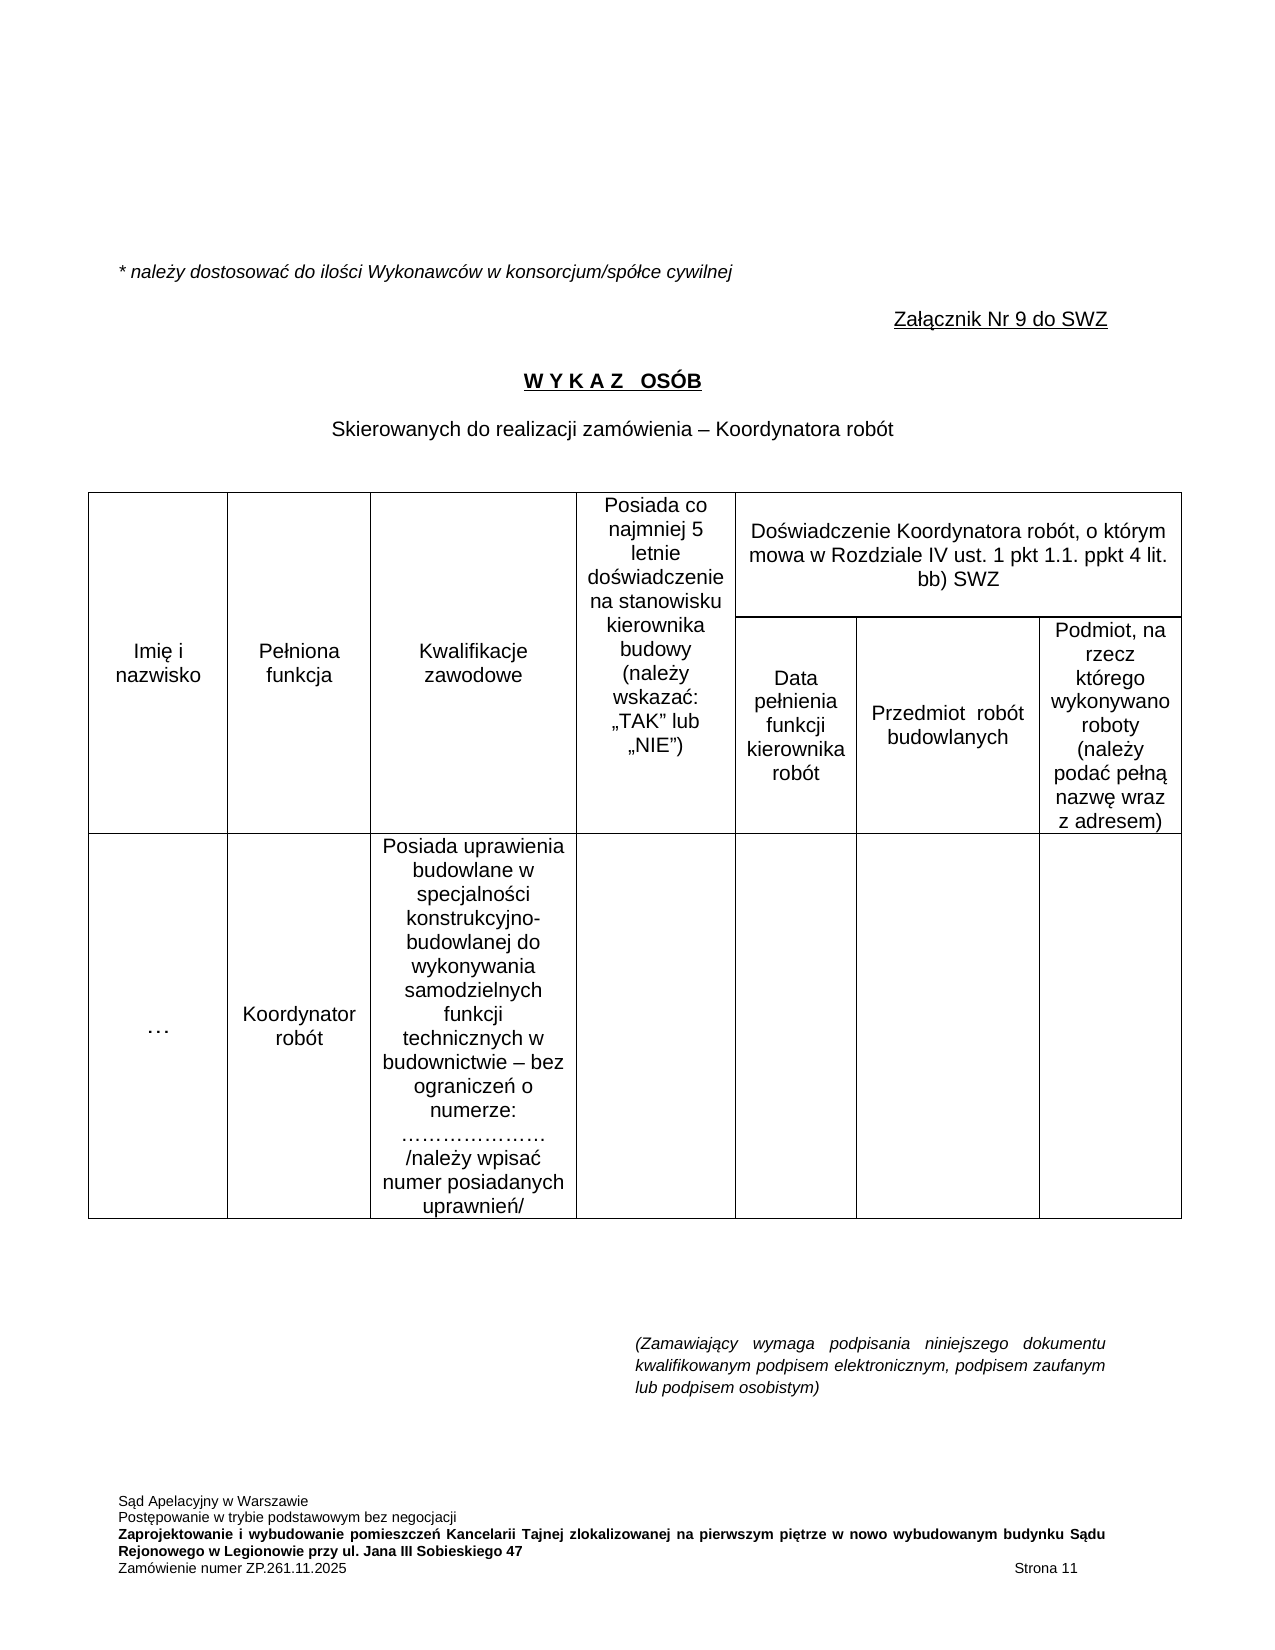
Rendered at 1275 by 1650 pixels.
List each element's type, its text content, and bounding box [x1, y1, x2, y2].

text (Zamawiający wymaga podpisania niniejszego dokumentu kwalifikowanym podpisem elektronicznym, podpisem zaufanym lub podpisem osobistym) [635, 1334, 1107, 1397]
table_header Imię i nazwisko [89, 493, 227, 833]
table_cell Data pełnienia funkcji kierownika robót [736, 618, 856, 833]
text Załącznik Nr 9 do SWZ [192, 307, 1107, 331]
table_header Doświadczenie Koordynatora robót, o którym mowa w Rozdziale IV ust. 1 pkt 1.1. ppkt 4 lit. bb) SWZ [736, 493, 1181, 616]
table_header Pełniona funkcja [228, 493, 370, 833]
table_header Kwalifikacje zawodowe [371, 493, 576, 833]
table_cell … [89, 834, 227, 1217]
text * należy dostosować do ilości Wykonawców w konsorcjum/spółce cywilnej [118, 261, 1107, 283]
table_header Posiada co najmniej 5 letnie doświadczenie na stanowisku kierownika budowy (należy wskazać: „TAK” lub „NIE”) [577, 493, 735, 833]
table_cell Koordynator robót [228, 834, 370, 1217]
table_cell [857, 834, 1039, 1217]
table_cell [577, 834, 735, 1217]
table_cell [1040, 834, 1181, 1217]
table_cell Posiada uprawienia budowlane w specjalności konstrukcyjno-budowlanej do wykonywania samodzielnych funkcji technicznych w budownictwie – bez ograniczeń o numerze: ………………… /należy wpisać numer posiadanych uprawnień/ [371, 834, 576, 1217]
text W Y K A Z OSÓB [118, 369, 1107, 393]
table_cell [736, 834, 856, 1217]
table_cell Podmiot, na rzecz którego wykonywano roboty (należy podać pełną nazwę wraz z adresem) [1040, 618, 1181, 833]
table_cell Przedmiot robót budowlanych [857, 618, 1039, 833]
text Skierowanych do realizacji zamówienia – Koordynatora robót [118, 417, 1107, 441]
